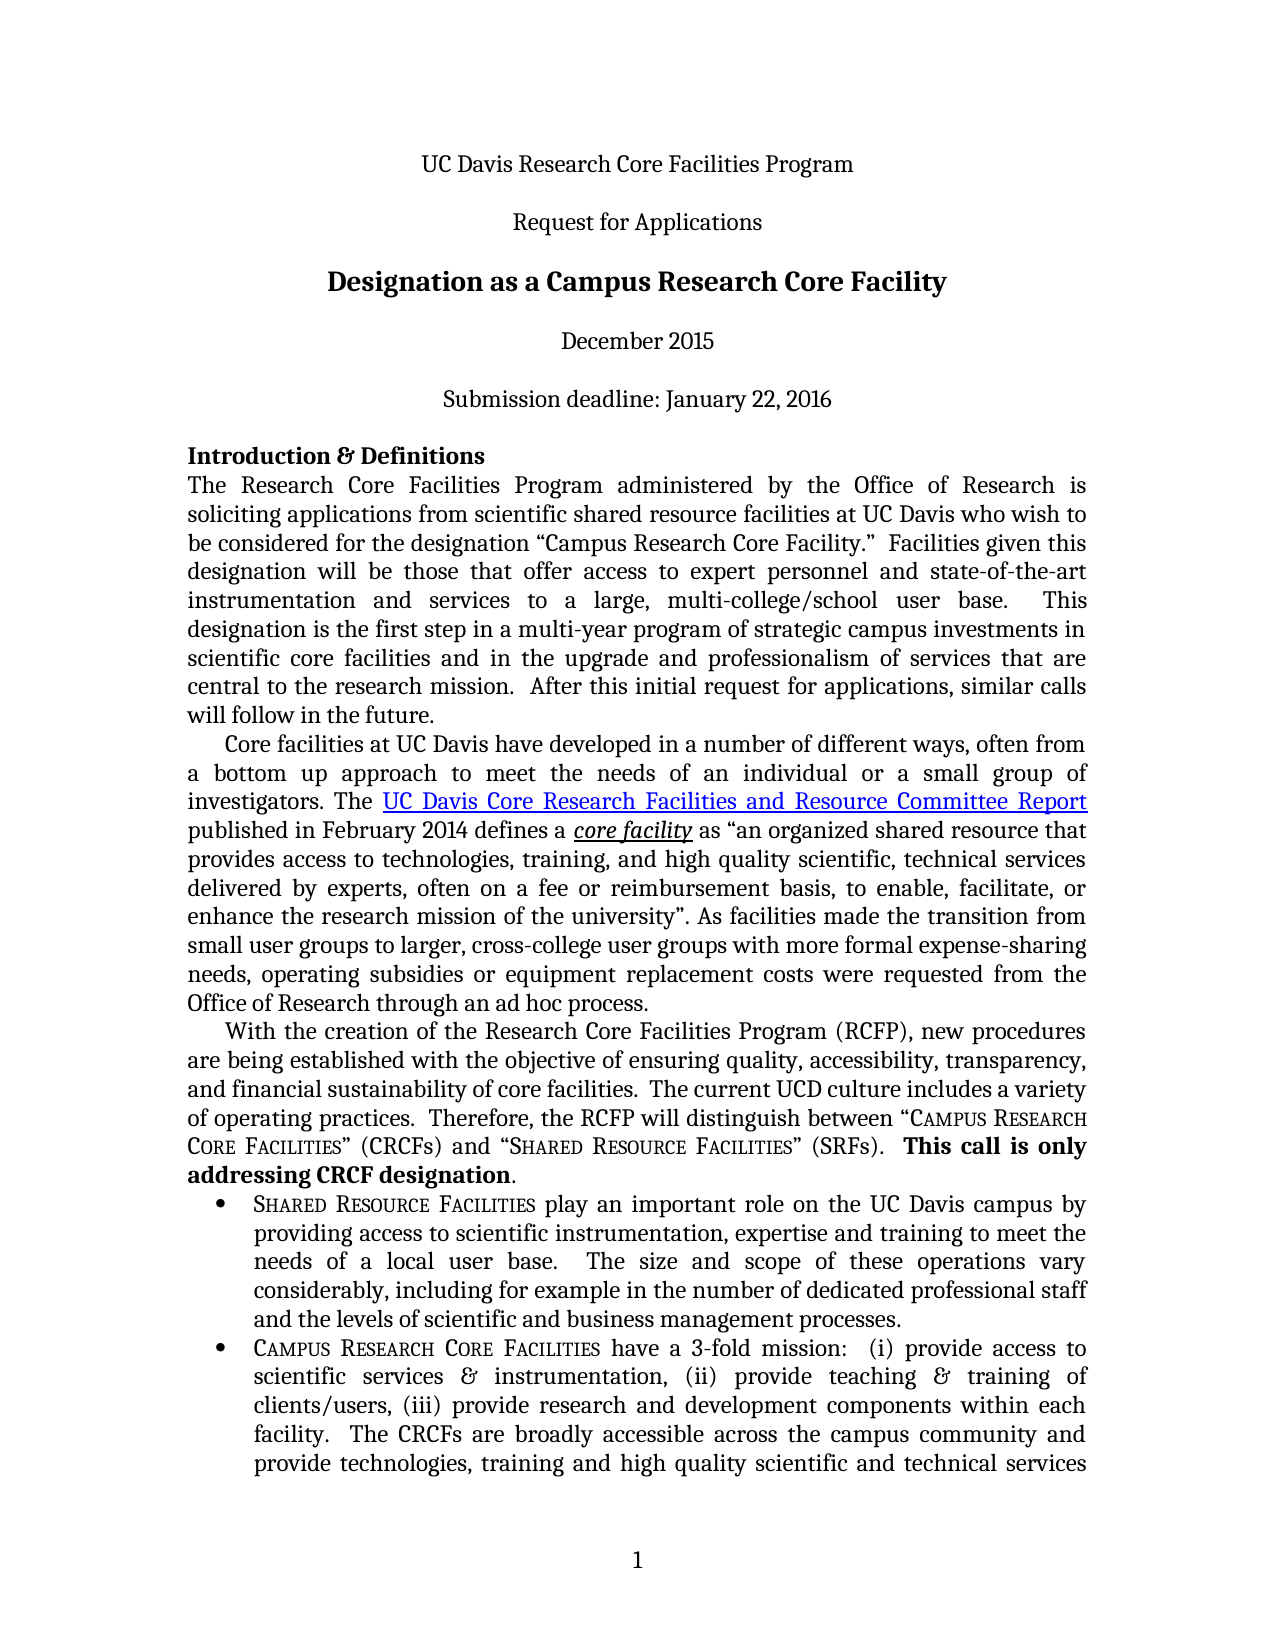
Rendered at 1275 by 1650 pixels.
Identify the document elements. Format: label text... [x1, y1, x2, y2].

text Core facilities at UC Davis have developed in a number of different ways, often from a bottom up approach to meet the needs of an individual or a small group of investigators. The UC Davis Core Research Facilities and Resource Committee Report published in February 2014 defines a core facility as “an organized shared resource that provides access to technologies, training, and high quality scientific, technical services delivered by experts, often on a fee or reimbursement basis, to enable, facilitate, or enhance the research mission of the university”. As facilities made the transition from small user groups to larger, cross-college user groups with more formal expense-sharing needs, operating subsidies or equipment replacement costs were requested from the Office of Research through an ad hoc process. [187, 730, 1087, 1017]
list Shared Resource Facilities play an important role on the UC Davis campus by providing access to scientific instrumentation, expertise and training to meet the needs of a local user base. The size and scope of these operations vary considerably, including for example in the number of dedicated professional staff and the levels of scientific and business management processes. [216, 1190, 1087, 1333]
text Designation as a Campus Research Core Facility [187, 265, 1087, 298]
text Request for Applications [187, 207, 1087, 236]
text The Research Core Facilities Program administered by the Office of Research is soliciting applications from scientific shared resource facilities at UC Davis who wish to be considered for the designation “Campus Research Core Facility.” Facilities given this designation will be those that offer access to expert personnel and state-of-the-art instrumentation and services to a large, multi-college/school user base. This designation is the first step in a multi-year program of strategic campus investments in scientific core facilities and in the upgrade and professionalism of services that are central to the research mission. After this initial request for applications, similar calls will follow in the future. [187, 471, 1087, 730]
text December 2015 [187, 327, 1087, 356]
text Introduction & Definitions [187, 442, 1087, 471]
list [216, 1333, 1087, 1477]
text With the creation of the Research Core Facilities Program (RCFP), new procedures are being established with the objective of ensuring quality, accessibility, transparency, and financial sustainability of core facilities. The current UCD culture includes a variety of operating practices. Therefore, the RCFP will distinguish between “Campus Research Core Facilities” (CRCFs) and “Shared Resource Facilities” (SRFs). This call is only addressing CRCF designation. [187, 1017, 1087, 1190]
text Submission deadline: January 22, 2016 [187, 385, 1087, 413]
text UC Davis Research Core Facilities Program [187, 150, 1087, 179]
